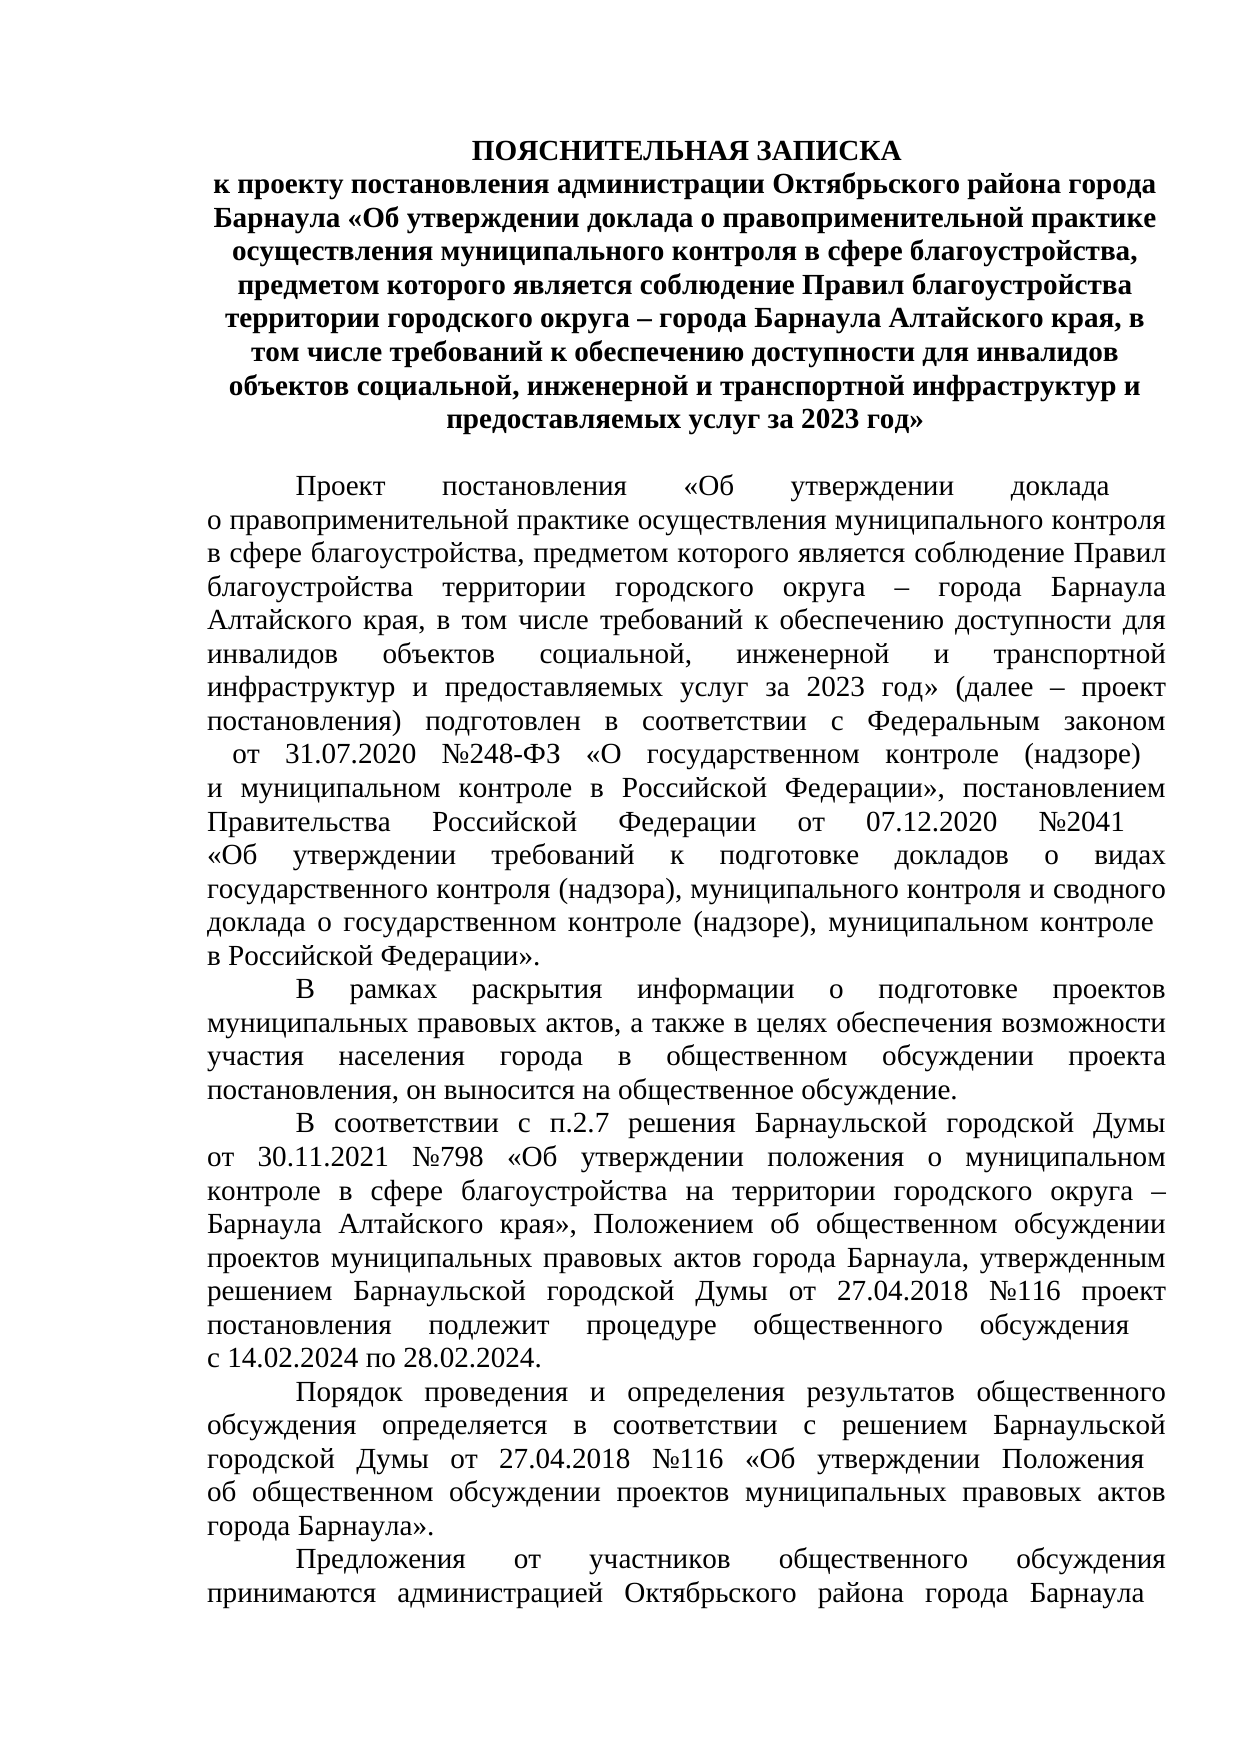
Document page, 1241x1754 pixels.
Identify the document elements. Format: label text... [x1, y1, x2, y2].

text В соответствии с п.2.7 решения Барнаульской городской Думы от 30.11.2021 №798 «Об утверждении положения о муниципальном контроле в сфере благоустройства на территории городского округа – Барнаула Алтайского края», Положением об общественном обсуждении проектов муниципальных правовых актов города Барнаула, утвержденным решением Барнаульской городской Думы от 27.04.2018 №116 проект постановления подлежит процедуре общественного обсуждения с 14.02.2024 по 28.02.2024. [207, 1106, 1167, 1374]
text В рамках раскрытия информации о подготовке проектов муниципальных правовых актов, а также в целях обеспечения возможности участия населения города в общественном обсуждении проекта постановления, он выносится на общественное обсуждение. [207, 971, 1167, 1106]
text ПОЯСНИТЕЛЬНАЯ ЗАПИСКА [207, 133, 1167, 166]
text Проект постановления «Об утверждении доклада о правоприменительной практике осуществления муниципального контроля в сфере благоустройства, предметом которого является соблюдение Правил благоустройства территории городского округа – города Барнаула Алтайского края, в том числе требований к обеспечению доступности для инвалидов объектов социальной, инженерной и транспортной инфраструктур и предоставляемых услуг за 2023 год» (далее – проект постановления) подготовлен в соответствии с Федеральным законом от 31.07.2020 №248-ФЗ «О государственном контроле (надзоре) и муниципальном контроле в Российской Федерации», постановлением Правительства Российской Федерации от 07.12.2020 №2041 «Об утверждении требований к подготовке докладов о видах государственного контроля (надзора), муниципального контроля и сводного доклада о государственном контроле (надзоре), муниципальном контроле в Российской Федерации». [207, 468, 1167, 971]
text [207, 1542, 1167, 1609]
text Порядок проведения и определения результатов общественного обсуждения определяется в соответствии с решением Барнаульской городской Думы от 27.04.2018 №116 «Об утверждении Положения об общественном обсуждении проектов муниципальных правовых актов города Барнаула». [207, 1374, 1167, 1542]
text к проекту постановления администрации Октябрьского района города Барнаула «Об утверждении доклада о правоприменительной практике осуществления муниципального контроля в сфере благоустройства, предметом которого является соблюдение Правил благоустройства территории городского округа – города Барнаула Алтайского края, в том числе требований к обеспечению доступности для инвалидов объектов социальной, инженерной и транспортной инфраструктур и предоставляемых услуг за 2023 год» [207, 166, 1163, 435]
